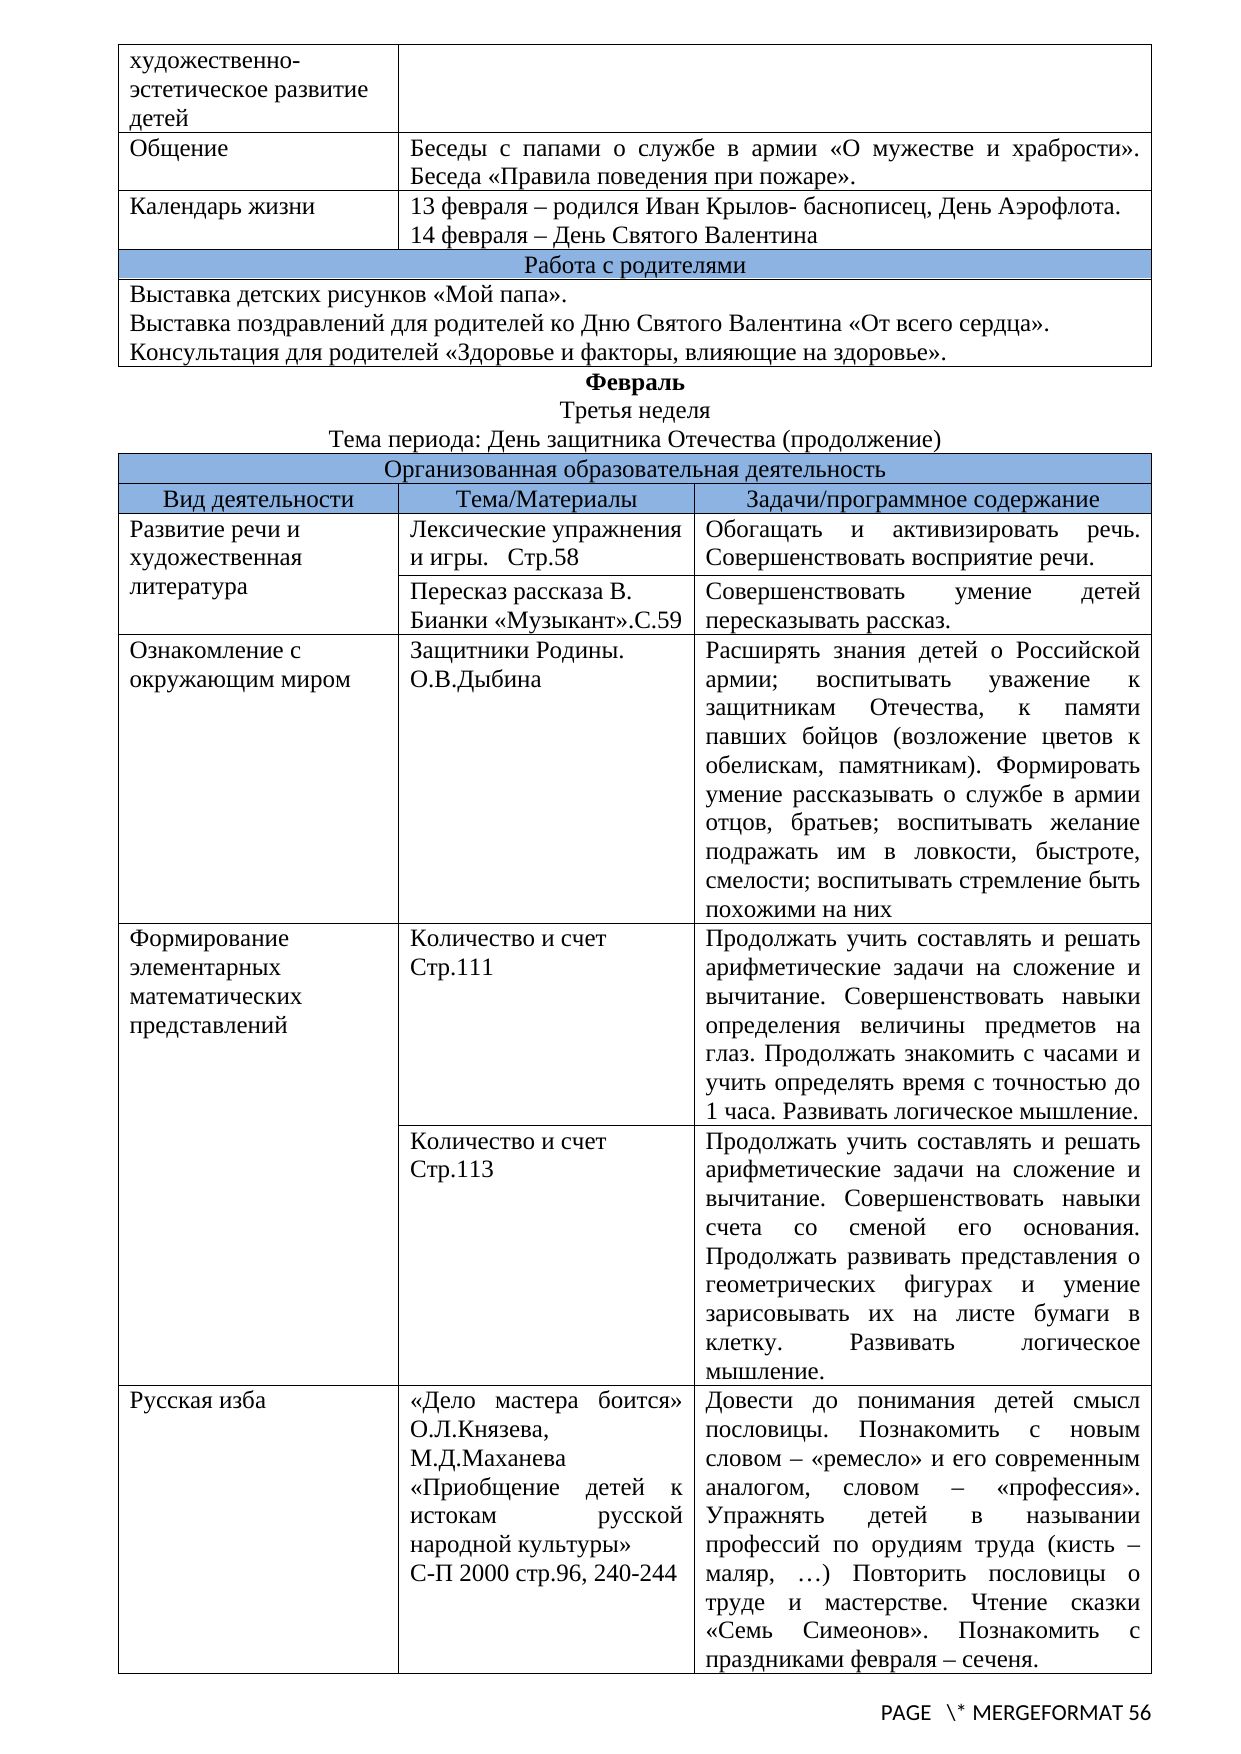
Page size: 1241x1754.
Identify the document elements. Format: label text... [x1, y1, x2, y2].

table_cell Беседы с папами о службе в армии «О мужестве и храбрости». Беседа «Правила поведения при пожаре». [399, 133, 1151, 190]
table_cell Обогащать и активизировать речь. Совершенствовать восприятие речи. [695, 514, 1151, 575]
table_cell Продолжать учить составлять и решать арифметические задачи на сложение и вычитание. Совершенствовать навыки определения величины предметов на глаз. Продолжать знакомить с часами и учить определять время с точностью до 1 часа. Развивать логическое мышление. [695, 924, 1151, 1125]
table_cell Довести до понимания детей смысл пословицы. Познакомить с новым словом – «ремесло» и его современным аналогом, словом – «профессия». Упражнять детей в назывании профессий по орудиям труда (кисть – маляр, …) Повторить пословицы о труде и мастерстве. Чтение сказки «Семь Симеонов». Познакомить с праздниками февраля – сеченя. [695, 1386, 1151, 1673]
table_cell 13 февраля – родился Иван Крылов- баснописец, День Аэрофлота. 14 февраля – День Святого Валентина [399, 191, 1151, 249]
table_cell Тема/Материалы [399, 484, 694, 513]
table_cell Пересказ рассказа В. Бианки «Музыкант».С.59 [399, 576, 694, 634]
table_cell Количество и счет Стр.113 [399, 1126, 694, 1384]
table_cell Защитники Родины. О.В.Дыбина [399, 635, 694, 922]
text Третья неделя [118, 396, 1152, 424]
table_cell Формирование элементарных математических представлений [119, 924, 398, 1384]
text Февраль [118, 367, 1152, 396]
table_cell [119, 45, 398, 132]
table_header Организованная образовательная деятельность [119, 454, 1151, 483]
table_cell Ознакомление с окружающим миром [119, 635, 398, 922]
table_cell Вид деятельности [119, 484, 398, 513]
table_cell Развитие речи и художественная литература [119, 514, 398, 634]
table_cell Количество и счет Стр.111 [399, 924, 694, 1125]
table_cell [399, 45, 1151, 132]
table_cell Расширять знания детей о Российской армии; воспитывать уважение к защитникам Отечества, к памяти павших бойцов (возложение цветов к обелискам, памятникам). Формировать умение рассказывать о службе в армии отцов, братьев; воспитывать желание подражать им в ловкости, быстроте, смелости; воспитывать стремление быть похожими на них [695, 635, 1151, 922]
table_cell Задачи/программное содержание [695, 484, 1151, 513]
table_cell Совершенствовать умение детей пересказывать рассказ. [695, 576, 1151, 634]
table_cell Общение [119, 133, 398, 190]
table_cell Продолжать учить составлять и решать арифметические задачи на сложение и вычитание. Совершенствовать навыки счета со сменой его основания. Продолжать развивать представления о геометрических фигурах и умение зарисовывать их на листе бумаги в клетку. Развивать логическое мышление. [695, 1126, 1151, 1384]
table_cell «Дело мастера боится» О.Л.Князева, М.Д.Маханева «Приобщение детей к истокам русской народной культуры» С-П 2000 стр.96, 240-244 [399, 1386, 694, 1673]
text Тема периода: День защитника Отечества (продолжение) [118, 424, 1152, 453]
table_cell Лексические упражнения и игры. Стр.58 [399, 514, 694, 575]
table_cell Календарь жизни [119, 191, 398, 249]
table_cell Выставка детских рисунков «Мой папа». Выставка поздравлений для родителей ко Дню Святого Валентина «От всего сердца». Консультация для родителей «Здоровье и факторы, влияющие на здоровье». [119, 280, 1151, 366]
table_cell Работа с родителями [119, 250, 1151, 278]
table_cell Русская изба [119, 1386, 398, 1673]
